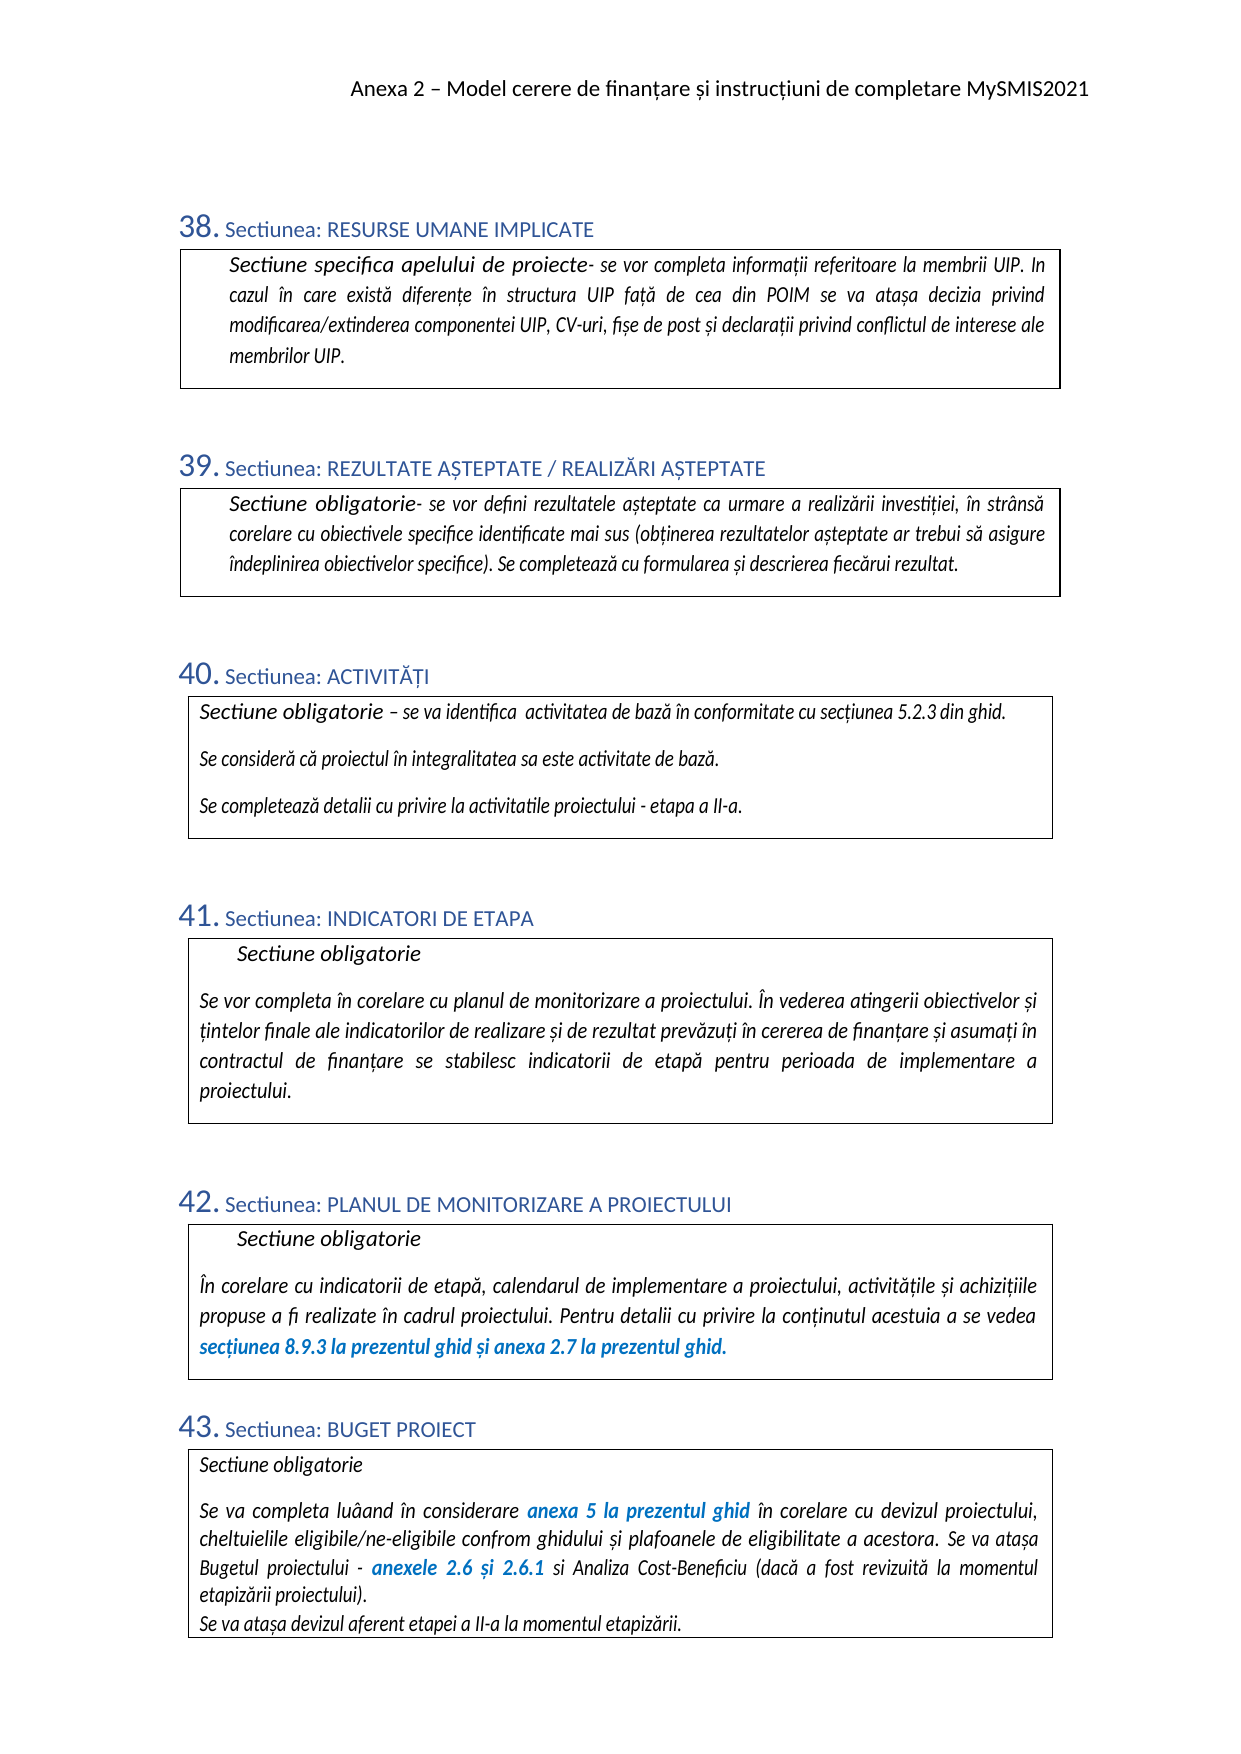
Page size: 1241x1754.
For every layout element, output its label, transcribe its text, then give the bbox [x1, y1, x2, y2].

subtitle Sectiunea: RESURSE UMANE IMPLICATE [178, 205, 1090, 246]
table_header Sectiune specifica apelului de proiecte- se vor completa informații referitoare la membrii UIP. In cazul în care există diferențe în structura UIP față de cea din POIM se va atașa decizia privind modificarea/extinderea componentei UIP, CV-uri, fișe de post și declarații privind conflictul de interese ale membrilor UIP. [181, 250, 1059, 388]
subtitle Sectiunea: BUGET PROIECT [178, 1405, 1090, 1445]
subtitle Sectiunea: ACTIVITĂȚI [178, 652, 1090, 693]
table_header Sectiune obligatorie Se vor completa în corelare cu planul de monitorizare a proiectului. În vederea atingerii obiectivelor și țintelor finale ale indicatorilor de realizare și de rezultat prevăzuți în cererea de finanțare și asumați în contractul de finanțare se stabilesc indicatorii de etapă pentru perioada de implementare a proiectului. [189, 939, 1052, 1123]
table_header Sectiune obligatorie Se va completa luâand în considerare anexa 5 la prezentul ghid în corelare cu devizul proiectului, cheltuielile eligibile/ne-eligibile confrom ghidului și plafoanele de eligibilitate a acestora. Se va atașa Bugetul proiectului - anexele 2.6 și 2.6.1 si Analiza Cost-Beneficiu (dacă a fost revizuită la momentul etapizării proiectului). Se va atașa devizul aferent etapei a II-a la momentul etapizării. [189, 1450, 1052, 1637]
subtitle Sectiunea: INDICATORI DE ETAPA [178, 894, 1090, 935]
subtitle Sectiunea: PLANUL DE MONITORIZARE A PROIECTULUI [178, 1179, 1090, 1220]
table_header Sectiune obligatorie – se va identifica activitatea de bază în conformitate cu secțiunea 5.2.3 din ghid. Se consideră că proiectul în integralitatea sa este activitate de bază. Se completează detalii cu privire la activitatile proiectului - etapa a II-a. [189, 697, 1052, 838]
table_header Sectiune obligatorie În corelare cu indicatorii de etapă, calendarul de implementare a proiectului, activitățile și achizițiile propuse a fi realizate în cadrul proiectului. Pentru detalii cu privire la conținutul acestuia a se vedea secțiunea 8.9.3 la prezentul ghid și anexa 2.7 la prezentul ghid. [189, 1225, 1052, 1379]
subtitle Sectiunea: REZULTATE AȘTEPTATE / REALIZĂRI AȘTEPTATE [178, 444, 1090, 484]
table_header Sectiune obligatorie- se vor defini rezultatele așteptate ca urmare a realizării investiției, în strânsă corelare cu obiectivele specifice identificate mai sus (obținerea rezultatelor așteptate ar trebui să asigure îndeplinirea obiectivelor specifice). Se completează cu formularea și descrierea fiecărui rezultat. [181, 489, 1059, 596]
